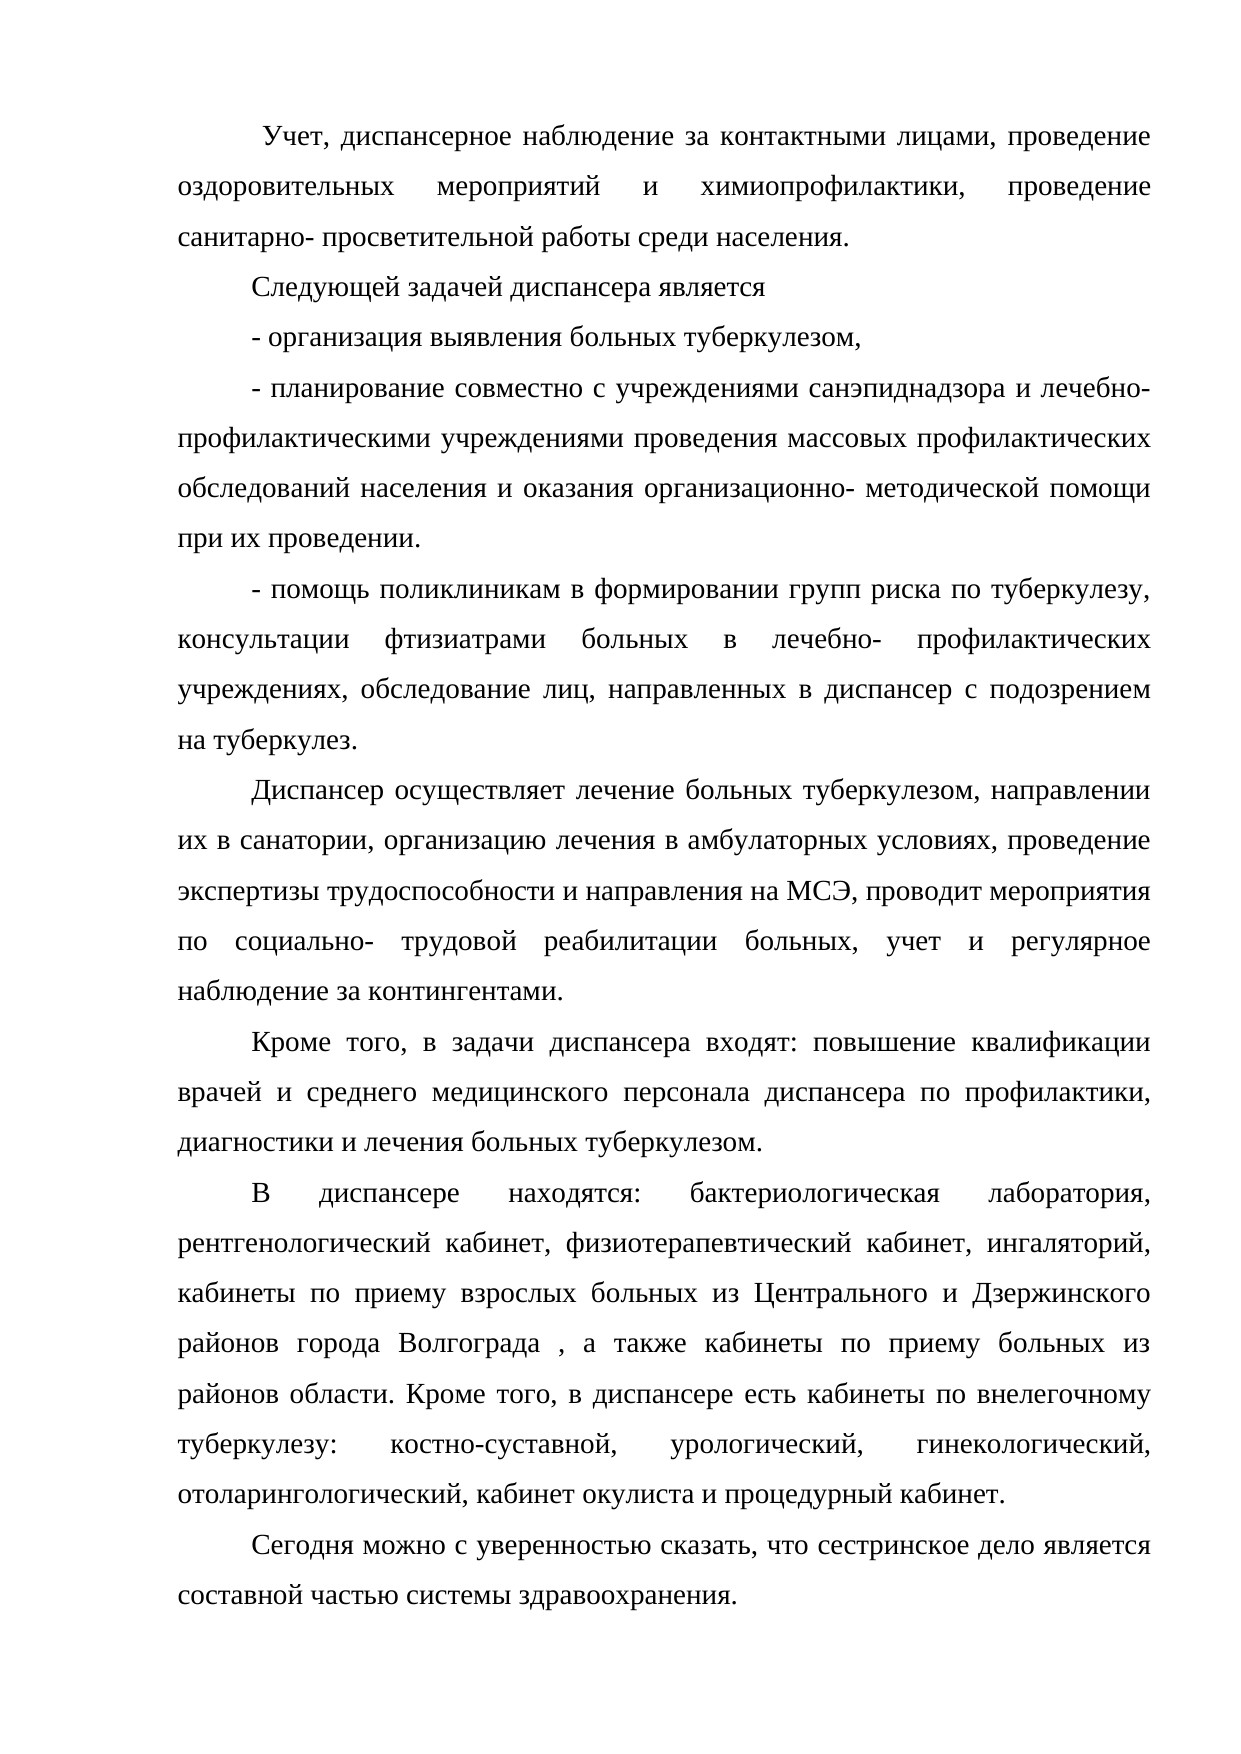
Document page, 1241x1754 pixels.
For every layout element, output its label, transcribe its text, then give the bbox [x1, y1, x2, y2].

text Следующей задачей диспансера является [177, 269, 1152, 303]
text - планирование совместно с учреждениями санэпиднадзора и лечебно- профилактическими учреждениями проведения массовых профилактических обследований населения и оказания организационно- методической помощи при их проведении. [177, 370, 1152, 554]
text В диспансере находятся: бактериологическая лаборатория, рентгенологический кабинет, физиотерапевтический кабинет, ингаляторий, кабинеты по приему взрослых больных из Центрального и Дзержинского районов города Волгограда , а также кабинеты по приему больных из районов области. Кроме того, в диспансере есть кабинеты по внелегочному туберкулезу: костно-суставной, урологический, гинекологический, отоларингологический, кабинет окулиста и процедурный кабинет. [177, 1175, 1152, 1510]
text Кроме того, в задачи диспансера входят: повышение квалификации врачей и среднего медицинского персонала диспансера по профилактики, диагностики и лечения больных туберкулезом. [177, 1024, 1152, 1158]
text - организация выявления больных туберкулезом, [177, 319, 1152, 353]
text - помощь поликлиникам в формировании групп риска по туберкулезу, консультации фтизиатрами больных в лечебно- профилактических учреждениях, обследование лиц, направленных в диспансер с подозрением на туберкулез. [177, 571, 1152, 755]
text Сегодня можно с уверенностью сказать, что сестринское дело является составной частью системы здравоохранения. [177, 1527, 1152, 1611]
text Диспансер осуществляет лечение больных туберкулезом, направлении их в санатории, организацию лечения в амбулаторных условиях, проведение экспертизы трудоспособности и направления на МСЭ, проводит мероприятия по социально- трудовой реабилитации больных, учет и регулярное наблюдение за контингентами. [177, 772, 1152, 1007]
text Учет, диспансерное наблюдение за контактными лицами, проведение оздоровительных мероприятий и химиопрофилактики, проведение санитарно- просветительной работы среди населения. [177, 118, 1152, 252]
